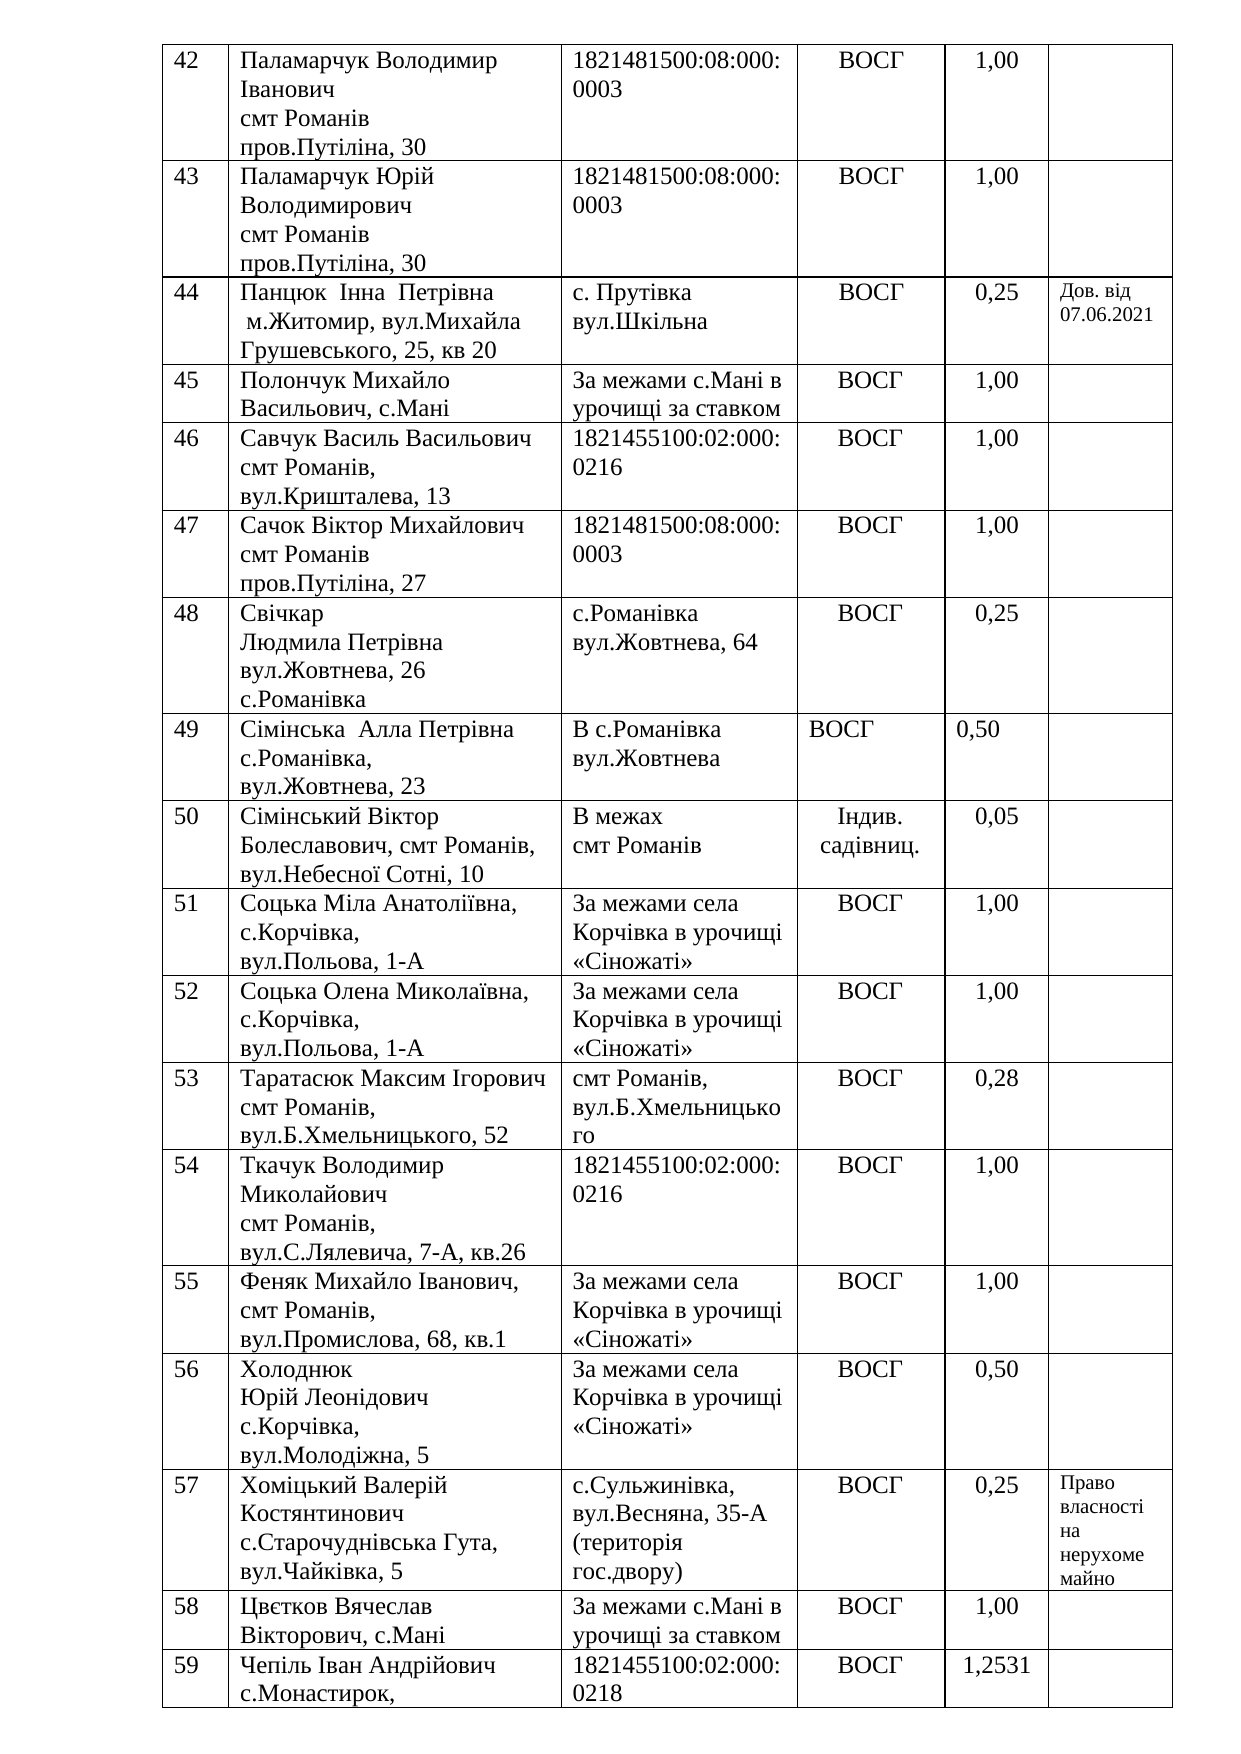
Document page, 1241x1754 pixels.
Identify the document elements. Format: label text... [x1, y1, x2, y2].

table_cell 0,25 [946, 598, 1048, 713]
table_cell [1049, 714, 1172, 800]
table_cell В с.Романівка вул.Жовтнева [562, 714, 797, 800]
table_cell За межами села Корчівка в урочищі «Сіножаті» [562, 1354, 797, 1469]
table_cell Свічкар Людмила Петрівна вул.Жовтнева, 26 с.Романівка [229, 598, 561, 713]
table_cell 0,05 [946, 801, 1048, 887]
table_cell 1,00 [946, 976, 1048, 1062]
table_cell с. Прутівка вул.Шкільна [562, 278, 797, 364]
table_cell [1049, 1591, 1172, 1649]
table_cell 1,00 [946, 1150, 1048, 1265]
table_cell 1821455100:02:000:0216 [562, 423, 797, 509]
table_cell [1049, 161, 1172, 276]
table_cell [1049, 889, 1172, 975]
table_cell [163, 278, 228, 364]
table_cell [163, 1650, 228, 1707]
table_cell 1,00 [946, 365, 1048, 422]
table_cell Сімінський Віктор Болеславович, смт Романів, вул.Небесної Сотні, 10 [229, 801, 561, 887]
table_cell ВОСГ [798, 365, 944, 422]
table_cell Сачок Віктор Михайлович смт Романів пров.Путіліна, 27 [229, 511, 561, 597]
table_cell За межами села Корчівка в урочищі «Сіножаті» [562, 1266, 797, 1353]
table_cell 0,25 [946, 278, 1048, 364]
table_cell За межами села Корчівка в урочищі «Сіножаті» [562, 889, 797, 975]
table_cell [163, 976, 228, 1062]
table_cell Паламарчук Володимир Іванович смт Романів пров.Путіліна, 30 [229, 45, 561, 160]
table_cell 1821481500:08:000:0003 [562, 511, 797, 597]
table_cell [1049, 1150, 1172, 1265]
table_cell 1,00 [946, 423, 1048, 509]
table_cell [1049, 1063, 1172, 1149]
table_cell [1049, 1266, 1172, 1353]
table_cell Савчук Василь Васильович смт Романів, вул.Кришталева, 13 [229, 423, 561, 509]
table_cell [1049, 976, 1172, 1062]
table_cell Право власності на нерухоме майно [1049, 1470, 1172, 1590]
table_cell 1,00 [946, 1266, 1048, 1353]
table_cell [163, 511, 228, 597]
table_cell 0,50 [946, 1354, 1048, 1469]
table_cell Панцюк Інна Петрівна м.Житомир, вул.Михайла Грушевського, 25, кв 20 [229, 278, 561, 364]
table_cell Феняк Михайло Іванович, смт Романів, вул.Промислова, 68, кв.1 [229, 1266, 561, 1353]
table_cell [562, 1650, 797, 1707]
table_cell Соцька Олена Миколаївна, с.Корчівка, вул.Польова, 1-А [229, 976, 561, 1062]
table_cell смт Романів, вул.Б.Хмельницького [562, 1063, 797, 1149]
table_cell ВОСГ [798, 278, 944, 364]
table_cell Цвєтков Вячеслав Вікторович, с.Мані [229, 1591, 561, 1649]
table_cell ВОСГ [798, 598, 944, 713]
table_cell [1049, 1354, 1172, 1469]
table_cell За межами с.Мані в урочищі за ставком [562, 365, 797, 422]
table_cell [1049, 598, 1172, 713]
table_cell Соцька Міла Анатоліївна, с.Корчівка, вул.Польова, 1-А [229, 889, 561, 975]
table_cell [163, 45, 228, 160]
table_cell 1,00 [946, 1591, 1048, 1649]
table_cell Сімінська Алла Петрівна с.Романівка, вул.Жовтнева, 23 [229, 714, 561, 800]
table_cell ВОСГ [798, 423, 944, 509]
table_cell ВОСГ [798, 1150, 944, 1265]
table_cell ВОСГ [798, 976, 944, 1062]
table_cell 0,50 [946, 714, 1048, 800]
table_cell [163, 365, 228, 422]
table_cell 1,00 [946, 45, 1048, 160]
table_cell [163, 423, 228, 509]
table_cell 1821481500:08:000:0003 [562, 45, 797, 160]
table_cell Хоміцький Валерій Костянтинович с.Старочуднівська Гута, вул.Чайківка, 5 [229, 1470, 561, 1590]
table_cell ВОСГ [798, 714, 944, 800]
table_cell 1,00 [946, 889, 1048, 975]
table_cell [1049, 423, 1172, 509]
table_cell [163, 1063, 228, 1149]
table_cell 1821481500:08:000:0003 [562, 161, 797, 276]
table_cell ВОСГ [798, 1266, 944, 1353]
table_cell ВОСГ [798, 161, 944, 276]
table_cell [1049, 45, 1172, 160]
table_cell Таратасюк Максим Ігорович смт Романів, вул.Б.Хмельницького, 52 [229, 1063, 561, 1149]
table_cell ВОСГ [798, 511, 944, 597]
table_cell ВОСГ [798, 1591, 944, 1649]
table_cell Холоднюк Юрій Леонідович с.Корчівка, вул.Молодіжна, 5 [229, 1354, 561, 1469]
table_cell [1049, 801, 1172, 887]
table_cell ВОСГ [798, 1470, 944, 1590]
table_cell [163, 1591, 228, 1649]
table_cell ВОСГ [798, 1650, 944, 1707]
table_cell 1,00 [946, 161, 1048, 276]
table_cell Дов. від 07.06.2021 [1049, 278, 1172, 364]
table_cell [163, 889, 228, 975]
table_cell [163, 1354, 228, 1469]
table_cell ВОСГ [798, 1354, 944, 1469]
table_cell В межах смт Романів [562, 801, 797, 887]
table_cell 1821455100:02:000:0216 [562, 1150, 797, 1265]
table_cell Індив. садівниц. [798, 801, 944, 887]
table_cell За межами с.Мані в урочищі за ставком [562, 1591, 797, 1649]
table_cell [163, 1266, 228, 1353]
table_cell 0,28 [946, 1063, 1048, 1149]
table_cell [163, 1150, 228, 1265]
table_cell [163, 598, 228, 713]
table_cell ВОСГ [798, 889, 944, 975]
table_cell с.Романівка вул.Жовтнева, 64 [562, 598, 797, 713]
table_cell [163, 161, 228, 276]
table_cell [163, 801, 228, 887]
table_cell 1,00 [946, 511, 1048, 597]
table_cell с.Сульжинівка, вул.Весняна, 35-А (територія гос.двору) [562, 1470, 797, 1590]
table_cell 0,25 [946, 1470, 1048, 1590]
table_cell Паламарчук Юрій Володимирович смт Романів пров.Путіліна, 30 [229, 161, 561, 276]
table_cell [1049, 511, 1172, 597]
table_cell [1049, 1650, 1172, 1707]
table_cell [1049, 365, 1172, 422]
table_cell 1,2531 [946, 1650, 1048, 1707]
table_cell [229, 1650, 561, 1707]
table_cell Полончук Михайло Васильович, с.Мані [229, 365, 561, 422]
table_cell Ткачук Володимир Миколайович смт Романів, вул.С.Лялевича, 7-А, кв.26 [229, 1150, 561, 1265]
table_cell ВОСГ [798, 1063, 944, 1149]
table_cell За межами села Корчівка в урочищі «Сіножаті» [562, 976, 797, 1062]
table_cell [163, 1470, 228, 1590]
table_cell [163, 714, 228, 800]
table_cell ВОСГ [798, 45, 944, 160]
